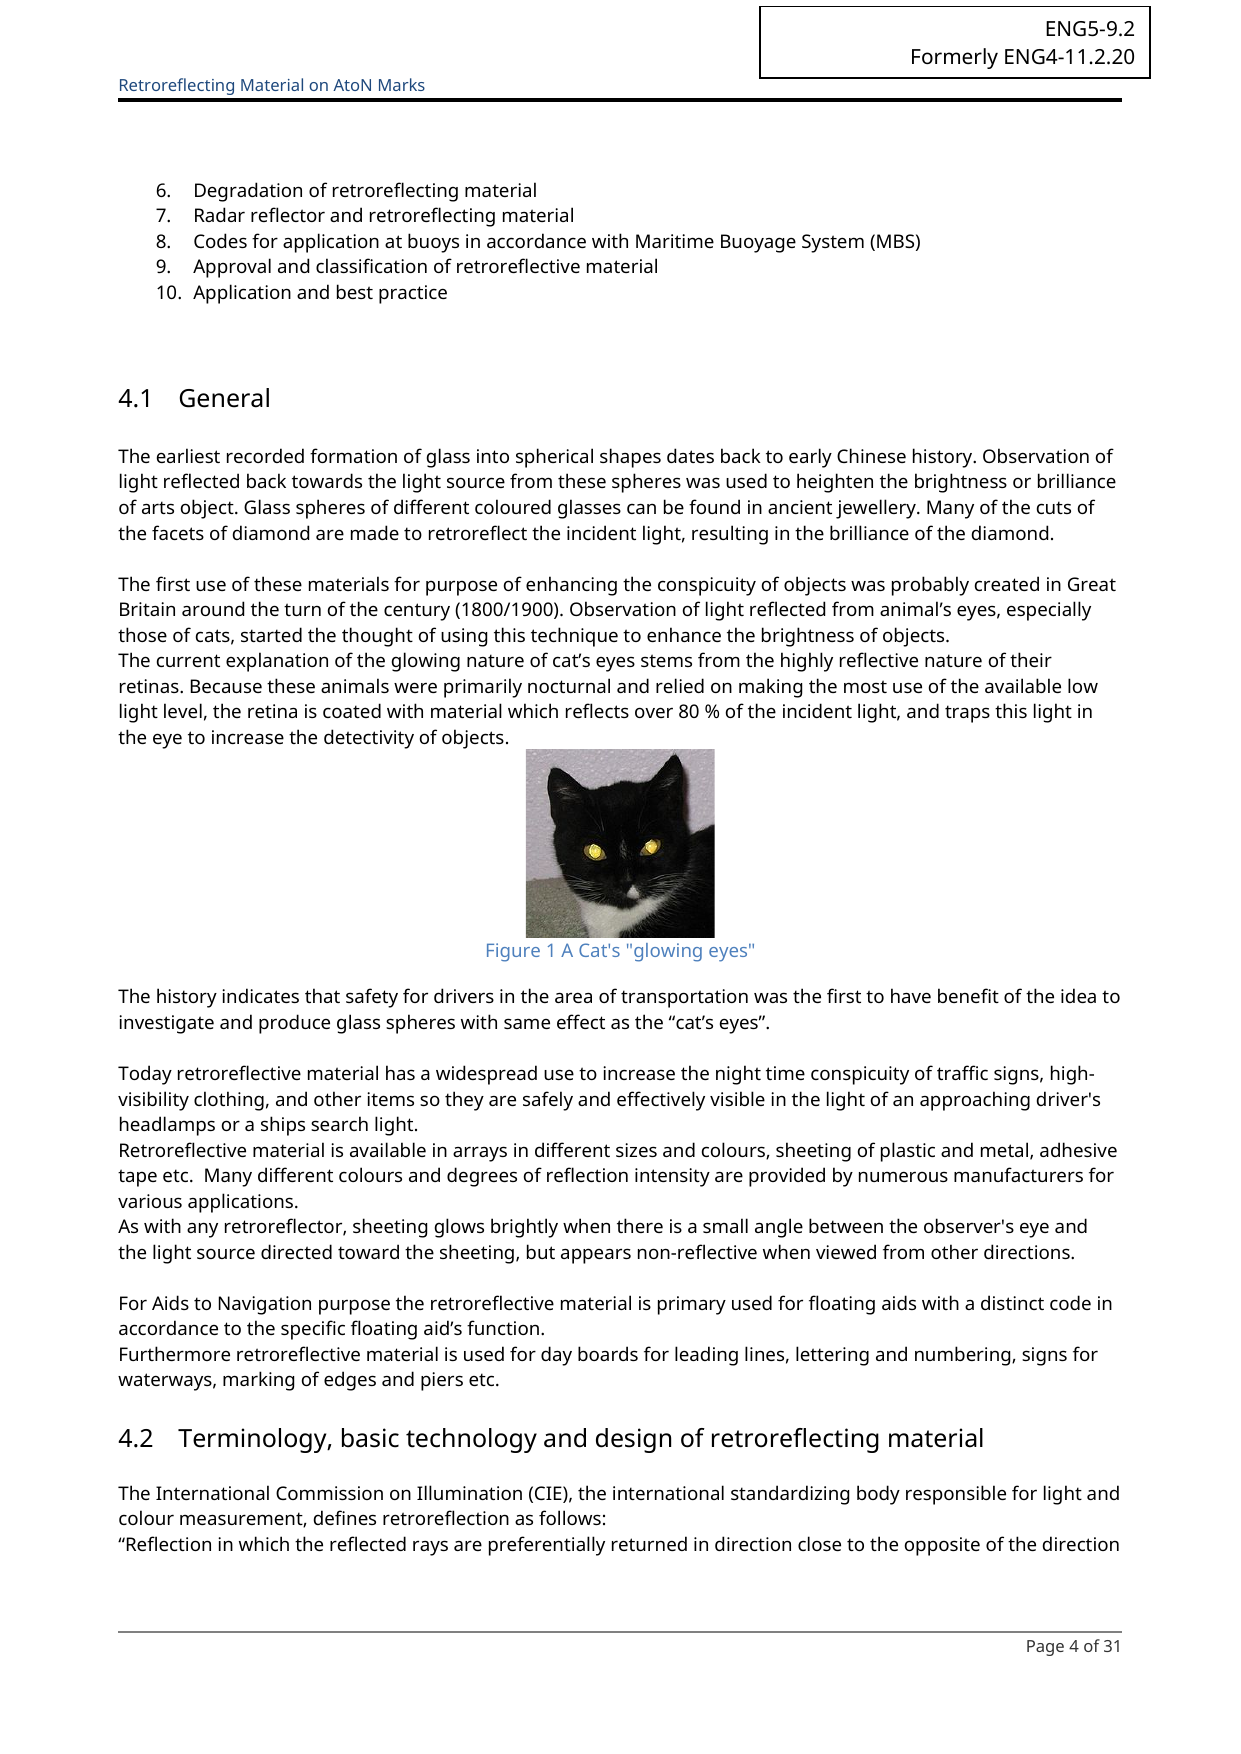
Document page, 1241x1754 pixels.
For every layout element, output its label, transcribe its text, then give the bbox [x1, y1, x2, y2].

picture [525, 749, 715, 938]
text Today retroreflective material has a widespread use to increase the night time conspicuity of traffic signs, high-visibility clothing, and other items so they are safely and effectively visible in the light of an approaching driver's headlamps or a ships search light. [118, 1060, 1122, 1137]
text Furthermore retroreflective material is used for day boards for leading lines, lettering and numbering, signs for waterways, marking of edges and piers etc. [118, 1341, 1122, 1392]
text Figure 1 A Cat's "glowing eyes" [118, 937, 1122, 963]
text The history indicates that safety for drivers in the area of transportation was the first to have benefit of the idea to investigate and produce glass spheres with same effect as the “cat’s eyes”. [118, 984, 1122, 1035]
text The International Commission on Illumination (CIE), the international standardizing body responsible for light and colour measurement, defines retroreflection as follows: [118, 1480, 1122, 1531]
text For Aids to Navigation purpose the retroreflective material is primary used for floating aids with a distinct code in accordance to the specific floating aid’s function. [118, 1290, 1122, 1341]
text The current explanation of the glowing nature of cat’s eyes stems from the highly reflective nature of their retinas. Because these animals were primarily nocturnal and relied on making the most use of the available low light level, the retina is coated with material which reflects over 80 % of the incident light, and traps this light in the eye to increase the detectivity of objects. [118, 647, 1122, 749]
list Codes for application at buoys in accordance with Maritime Buoyage System (MBS) [156, 228, 1122, 254]
list Radar reflector and retroreflecting material [156, 203, 1122, 228]
list Approval and classification of retroreflective material [156, 254, 1122, 279]
text As with any retroreflector, sheeting glows brightly when there is a small angle between the observer's eye and the light source directed toward the sheeting, but appears non-reflective when viewed from other directions. [118, 1213, 1122, 1264]
list Application and best practice [156, 279, 1122, 305]
text Retroreflective material is available in arrays in different sizes and colours, sheeting of plastic and metal, adhesive tape etc. Many different colours and degrees of reflection intensity are provided by numerous manufacturers for various applications. [118, 1137, 1122, 1213]
list Terminology, basic technology and design of retroreflecting material [118, 1421, 1122, 1454]
text The first use of these materials for purpose of enhancing the conspicuity of objects was probably created in Great Britain around the turn of the century (1800/1900). Observation of light reflected from animal’s eyes, especially those of cats, started the thought of using this technique to enhance the brightness of objects. [118, 571, 1122, 647]
subtitle General [118, 381, 1122, 415]
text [118, 1531, 1122, 1557]
list Degradation of retroreflecting material [156, 177, 1122, 203]
text The earliest recorded formation of glass into spherical shapes dates back to early Chinese history. Observation of light reflected back towards the light source from these spheres was used to heighten the brightness or brilliance of arts object. Glass spheres of different coloured glasses can be found in ancient jewellery. Many of the cuts of the facets of diamond are made to retroreflect the incident light, resulting in the brilliance of the diamond. [118, 443, 1122, 545]
